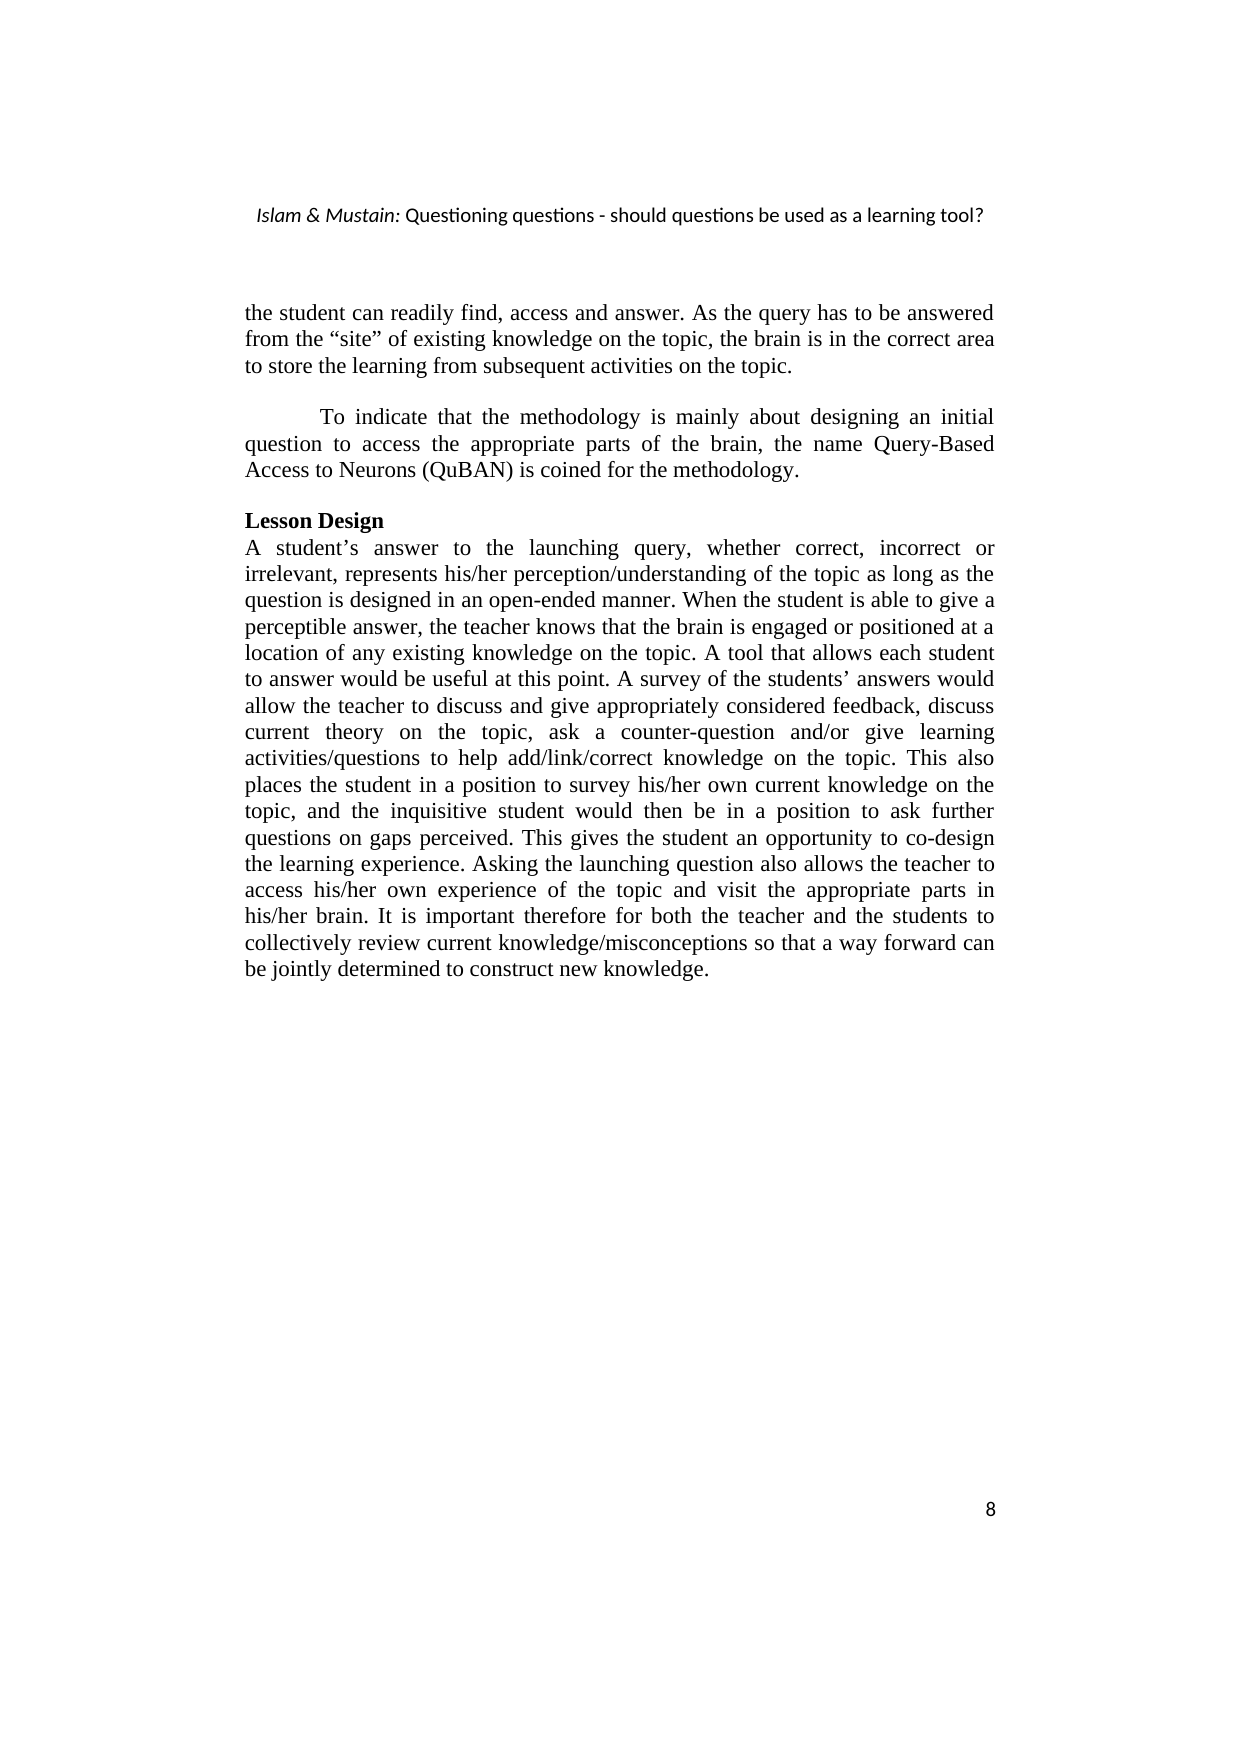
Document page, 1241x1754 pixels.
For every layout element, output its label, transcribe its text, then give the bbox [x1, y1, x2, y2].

text To indicate that the methodology is mainly about designing an initial question to access the appropriate parts of the brain, the name Query-Based Access to Neurons (QuBAN) is coined for the methodology. [244, 403, 996, 482]
subtitle Lesson Design [244, 507, 996, 534]
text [244, 299, 996, 378]
text A student’s answer to the launching query, whether correct, incorrect or irrelevant, represents his/her perception/understanding of the topic as long as the question is designed in an open-ended manner. When the student is able to give a perceptible answer, the teacher knows that the brain is engaged or positioned at a location of any existing knowledge on the topic. A tool that allows each student to answer would be useful at this point. A survey of the students’ answers would allow the teacher to discuss and give appropriately considered feedback, discuss current theory on the topic, ask a counter-question and/or give learning activities/questions to help add/link/correct knowledge on the topic. This also places the student in a position to survey his/her own current knowledge on the topic, and the inquisitive student would then be in a position to ask further questions on gaps perceived. This gives the student an opportunity to co-design the learning experience. Asking the launching question also allows the teacher to access his/her own experience of the topic and visit the appropriate parts in his/her brain. It is important therefore for both the teacher and the students to collectively review current knowledge/misconceptions so that a way forward can be jointly determined to construct new knowledge. [244, 534, 996, 982]
